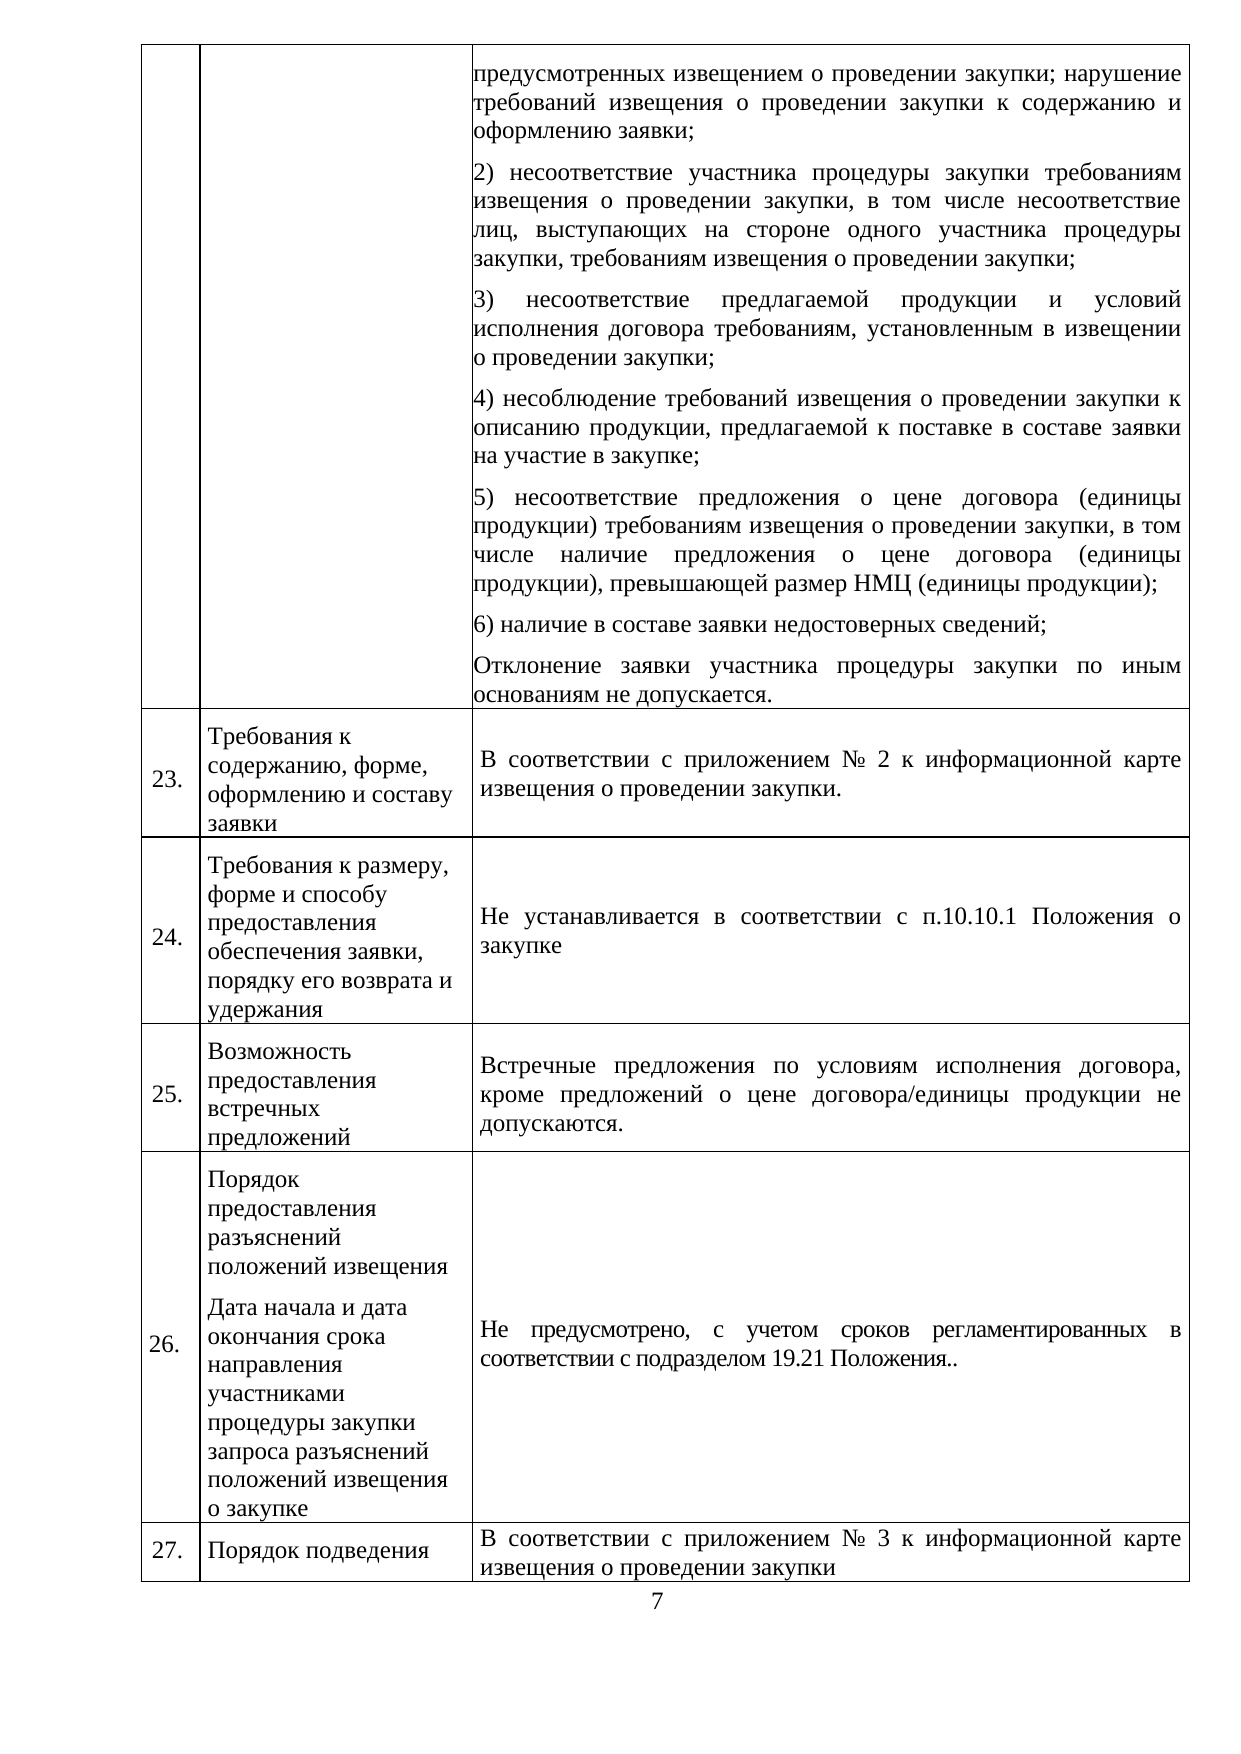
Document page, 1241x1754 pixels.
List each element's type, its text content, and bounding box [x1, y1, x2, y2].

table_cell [473, 1523, 1189, 1581]
table_cell Не предусмотрено, с учетом сроков регламентированных в соответствии с подразделом 19.21 Положения.. [473, 1152, 1189, 1522]
table_cell [142, 1024, 199, 1151]
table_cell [201, 1523, 472, 1581]
table_cell Порядок предоставления разъяснений положений извещения Дата начала и дата окончания срока направления участниками процедуры закупки запроса разъяснений положений извещения о закупке [201, 1152, 472, 1522]
table_cell В соответствии с приложением № 2 к информационной карте извещения о проведении закупки. [473, 709, 1189, 836]
table_cell [142, 45, 199, 708]
table_cell Встречные предложения по условиям исполнения договора, кроме предложений о цене договора/единицы продукции не допускаются. [473, 1024, 1189, 1151]
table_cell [473, 45, 1189, 708]
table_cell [201, 45, 472, 708]
table_cell [142, 709, 199, 836]
table_cell Не устанавливается в соответствии с п.10.10.1 Положения о закупке [473, 838, 1189, 1022]
table_cell Требования к размеру, форме и способу предоставления обеспечения заявки, порядку его возврата и удержания [201, 838, 472, 1022]
table_cell [142, 1152, 199, 1522]
table_cell [142, 1523, 199, 1581]
table_cell Требования к содержанию, форме, оформлению и составу заявки [201, 709, 472, 836]
table_cell [142, 838, 199, 1022]
table_cell Возможность предоставления встречных предложений [201, 1024, 472, 1151]
